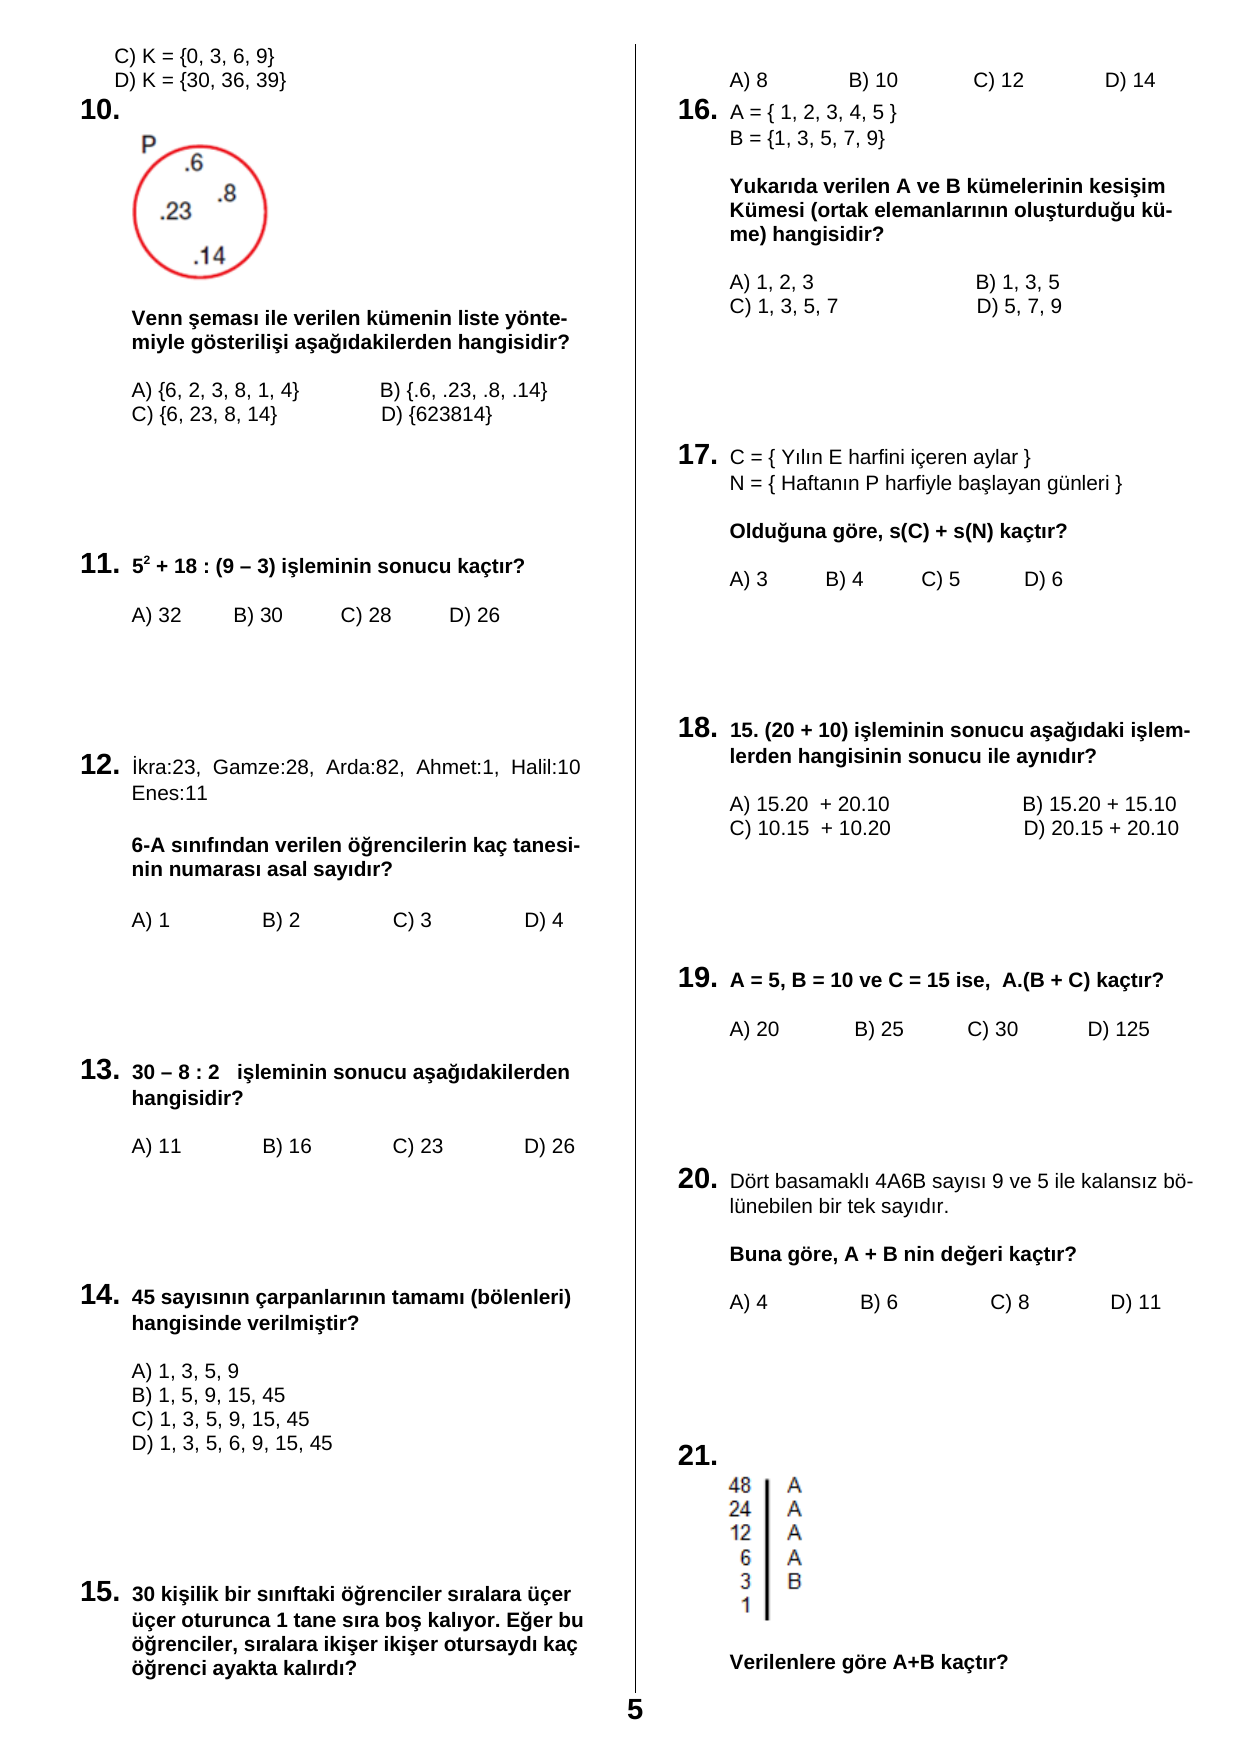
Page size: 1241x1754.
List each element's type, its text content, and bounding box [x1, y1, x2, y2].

text A) 1, 2, 3 B) 1, 3, 5 [672, 269, 1196, 293]
text Venn şeması ile verilen kümenin liste yönte- [74, 306, 598, 330]
text A) 1 B) 2 C) 3 D) 4 [74, 908, 598, 932]
text 6-A sınıfından verilen öğrencilerin kaç tanesi- [74, 832, 598, 856]
text Yukarıda verilen A ve B kümelerinin kesişim [672, 174, 1196, 198]
text C) 1, 3, 5, 9, 15, 45 [74, 1407, 598, 1431]
text miyle gösterilişi aşağıdakilerden hangisidir? [74, 330, 598, 354]
picture [723, 1471, 810, 1627]
text öğrenciler, sıralara ikişer ikişer otursaydı kaç [74, 1632, 598, 1656]
text Buna göre, A + B nin değeri kaçtır? [672, 1242, 1196, 1266]
text A) 15.20 + 20.10 B) 15.20 + 15.10 [672, 792, 1196, 816]
text 12. İkra:23, Gamze:28, Arda:82, Ahmet:1, Halil:10 [74, 747, 598, 780]
text 17. C = { Yılın E harfini içeren aylar } [672, 437, 1196, 471]
text C) 10.15 + 10.20 D) 20.15 + 20.10 [672, 816, 1196, 840]
text 10. [74, 92, 598, 126]
text D) 1, 3, 5, 6, 9, 15, 45 [74, 1431, 598, 1454]
text A) {6, 2, 3, 8, 1, 4} B) {.6, .23, .8, .14} [74, 378, 598, 402]
text me) hangisidir? [672, 222, 1196, 246]
text hangisinde verilmiştir? [74, 1311, 598, 1335]
text Olduğuna göre, s(C) + s(N) kaçtır? [672, 519, 1196, 543]
text C) K = {0, 3, 6, 9} [74, 44, 598, 68]
text 16. A = { 1, 2, 3, 4, 5 } [672, 92, 1196, 126]
text 19. A = 5, B = 10 ve C = 15 ise, A.(B + C) kaçtır? [672, 959, 1196, 993]
text 13. 30 – 8 : 2 işleminin sonucu aşağıdakilerden [74, 1052, 598, 1086]
text A) 4 B) 6 C) 8 D) 11 [672, 1290, 1196, 1314]
text 11. 52 + 18 : (9 – 3) işleminin sonucu kaçtır? [74, 546, 598, 579]
text 14. 45 sayısının çarpanlarının tamamı (bölenleri) [74, 1277, 598, 1311]
text B = {1, 3, 5, 7, 9} [672, 126, 1196, 150]
text C) 1, 3, 5, 7 D) 5, 7, 9 [672, 293, 1196, 317]
text A) 8 B) 10 C) 12 D) 14 [672, 68, 1196, 92]
picture [131, 125, 273, 282]
text üçer oturunca 1 tane sıra boş kalıyor. Eğer bu [74, 1608, 598, 1632]
text lünebilen bir tek sayıdır. [672, 1194, 1196, 1218]
text 15. 30 kişilik bir sınıftaki öğrenciler sıralara üçer [74, 1574, 598, 1608]
text Enes:11 [74, 780, 598, 804]
text hangisidir? [74, 1086, 598, 1109]
text 18. 15. (20 + 10) işleminin sonucu aşağıdaki işlem- [672, 710, 1196, 744]
text A) 1, 3, 5, 9 [74, 1359, 598, 1383]
text D) K = {30, 36, 39} [74, 68, 598, 92]
text B) 1, 5, 9, 15, 45 [74, 1383, 598, 1407]
text Verilenlere göre A+B kaçtır? [672, 1650, 1196, 1674]
text N = { Haftanın P harfiyle başlayan günleri } [672, 471, 1196, 495]
text Kümesi (ortak elemanlarının oluşturduğu kü- [672, 198, 1196, 222]
text lerden hangisinin sonucu ile aynıdır? [672, 744, 1196, 768]
text 20. Dört basamaklı 4A6B sayısı 9 ve 5 ile kalansız bö- [672, 1161, 1196, 1194]
text A) 32 B) 30 C) 28 D) 26 [74, 603, 598, 627]
text nin numarası asal sayıdır? [74, 856, 598, 880]
text 21. [672, 1438, 1196, 1472]
text C) {6, 23, 8, 14} D) {623814} [74, 402, 598, 426]
text A) 11 B) 16 C) 23 D) 26 [74, 1133, 598, 1157]
text öğrenci ayakta kalırdı? [74, 1656, 598, 1680]
text A) 3 B) 4 C) 5 D) 6 [672, 567, 1196, 591]
text A) 20 B) 25 C) 30 D) 125 [672, 1017, 1196, 1041]
